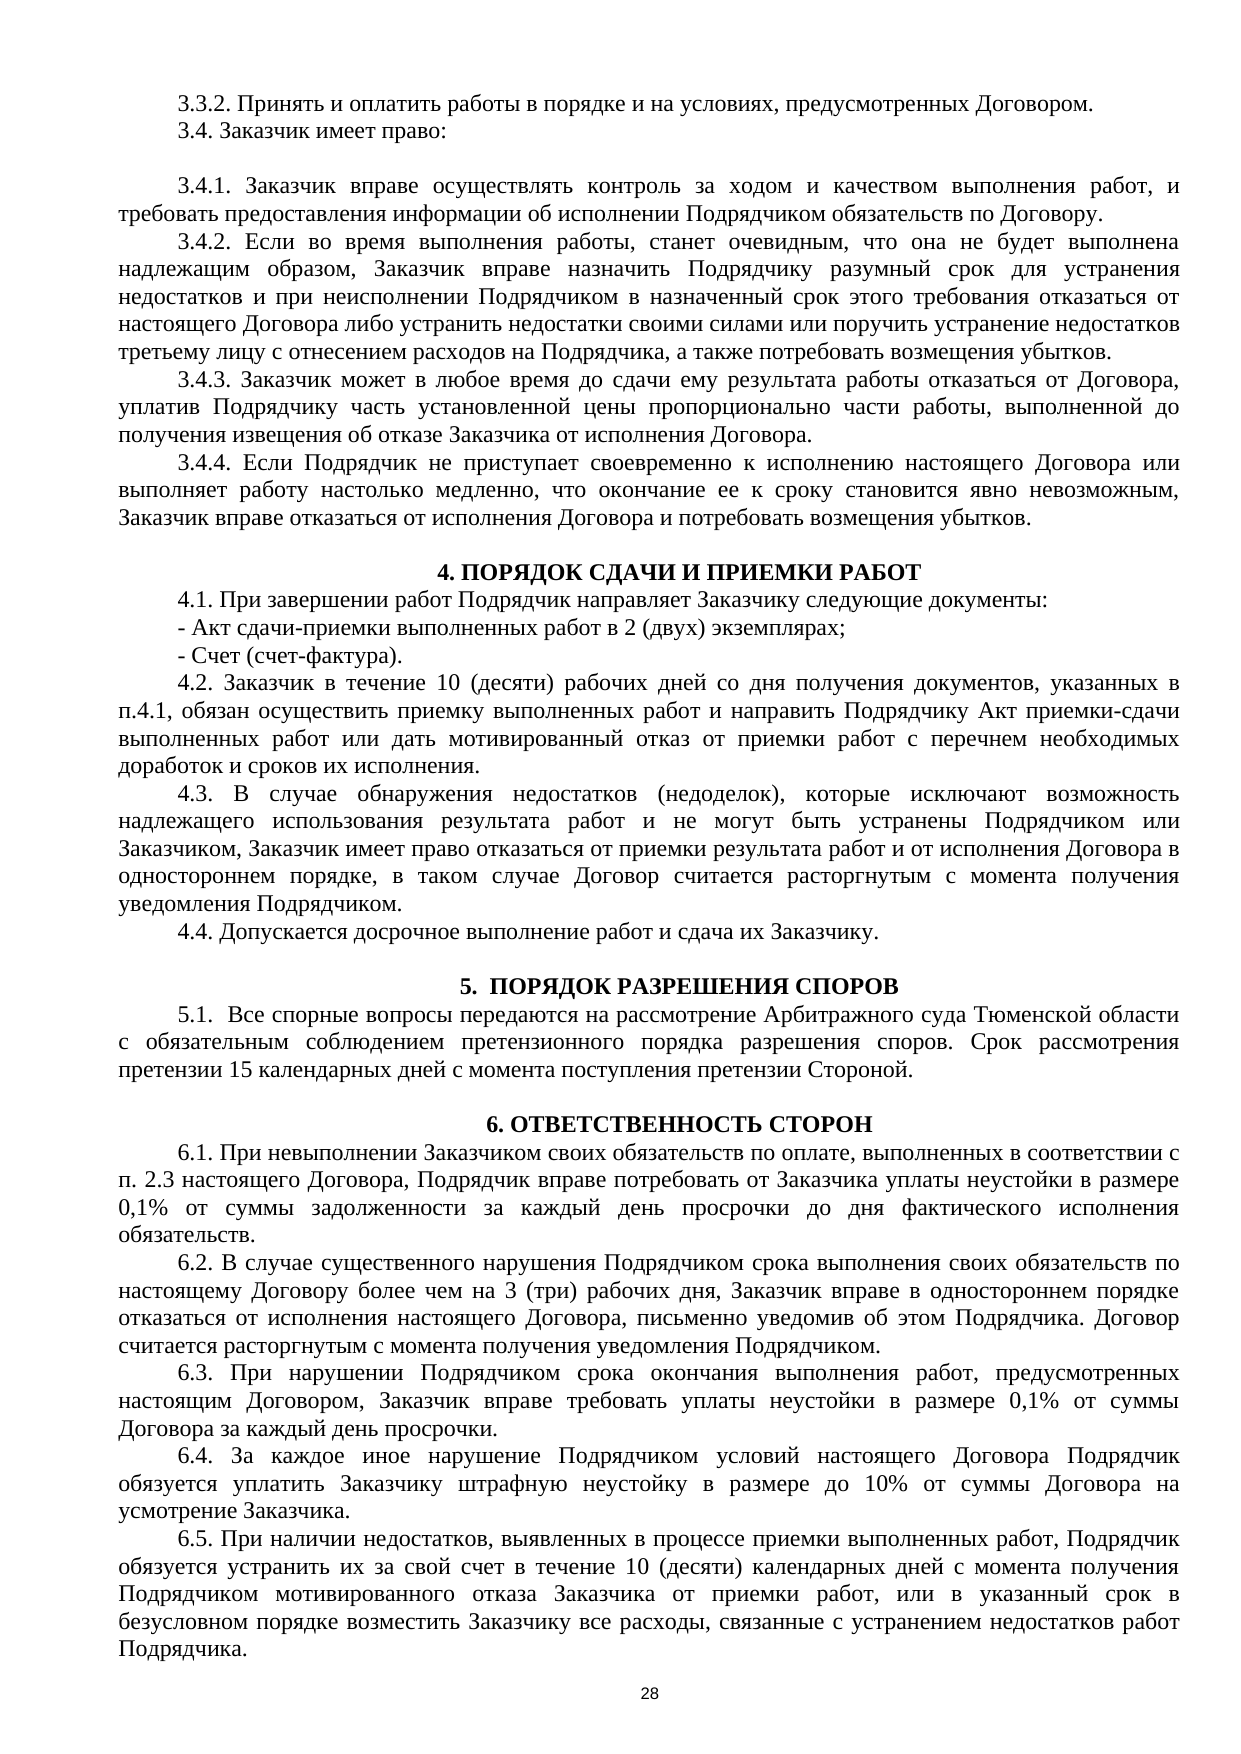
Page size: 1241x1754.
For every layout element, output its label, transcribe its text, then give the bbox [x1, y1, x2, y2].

text 6. ОТВЕТСТВЕННОСТЬ СТОРОН [118, 1110, 1181, 1138]
text 3.4.1. Заказчик вправе осуществлять контроль за ходом и качеством выполнения работ, и требовать предоставления информации об исполнении Подрядчиком обязательств по Договору. [118, 171, 1181, 227]
text 3.4.3. Заказчик может в любое время до сдачи ему результата работы отказаться от Договора, уплатив Подрядчику часть установленной цены пропорционально части работы, выполненной до получения извещения об отказе Заказчика от исполнения Договора. [118, 365, 1181, 447]
text 3.4.2. Если во время выполнения работы, станет очевидным, что она не будет выполнена надлежащим образом, Заказчик вправе назначить Подрядчику разумный срок для устранения недостатков и при неисполнении Подрядчиком в назначенный срок этого требования отказаться от настоящего Договора либо устранить недостатки своими силами или поручить устранение недостатков третьему лицу с отнесением расходов на Подрядчика, а также потребовать возмещения убытков. [118, 227, 1181, 365]
text 4.4. Допускается досрочное выполнение работ и сдача их Заказчику. [118, 917, 1181, 944]
text 6.2. В случае существенного нарушения Подрядчиком срока выполнения своих обязательств по настоящему Договору более чем на 3 (три) рабочих дня, Заказчик вправе в одностороннем порядке отказаться от исполнения настоящего Договора, письменно уведомив об этом Подрядчика. Договор считается расторгнутым с момента получения уведомления Подрядчиком. [118, 1248, 1181, 1358]
text 3.3.2. Принять и оплатить работы в порядке и на условиях, предусмотренных Договором. [118, 89, 1181, 116]
text 6.1. При невыполнении Заказчиком своих обязательств по оплате, выполненных в соответствии с п. 2.3 настоящего Договора, Подрядчик вправе потребовать от Заказчика уплаты неустойки в размере 0,1% от суммы задолженности за каждый день просрочки до дня фактического исполнения обязательств. [118, 1138, 1181, 1248]
text 6.4. За каждое иное нарушение Подрядчиком условий настоящего Договора Подрядчик обязуется уплатить Заказчику штрафную неустойку в размере до 10% от суммы Договора на усмотрение Заказчика. [118, 1441, 1181, 1524]
text 6.5. При наличии недостатков, выявленных в процессе приемки выполненных работ, Подрядчик обязуется устранить их за свой счет в течение 10 (десяти) календарных дней с момента получения Подрядчиком мотивированного отказа Заказчика от приемки работ, или в указанный срок в безусловном порядке возместить Заказчику все расходы, связанные с устранением недостатков работ Подрядчика. [118, 1524, 1181, 1662]
text 3.4.4. Если Подрядчик не приступает своевременно к исполнению настоящего Договора или выполняет работу настолько медленно, что окончание ее к сроку становится явно невозможным, Заказчик вправе отказаться от исполнения Договора и потребовать возмещения убытков. [118, 447, 1181, 530]
text 4. ПОРЯДОК СДАЧИ И ПРИЕМКИ РАБОТ [118, 558, 1181, 586]
text 4.2. Заказчик в течение 10 (десяти) рабочих дней со дня получения документов, указанных в п.4.1, обязан осуществить приемку выполненных работ и направить Подрядчику Акт приемки-сдачи выполненных работ или дать мотивированный отказ от приемки работ с перечнем необходимых доработок и сроков их исполнения. [118, 668, 1181, 779]
text - Акт сдачи-приемки выполненных работ в 2 (двух) экземплярах; [118, 613, 1181, 641]
text 5.1. Все спорные вопросы передаются на рассмотрение Арбитражного суда Тюменской области с обязательным соблюдением претензионного порядка разрешения споров. Срок рассмотрения претензии 15 календарных дней с момента поступления претензии Стороной. [118, 999, 1181, 1082]
text 4.1. При завершении работ Подрядчик направляет Заказчику следующие документы: [118, 586, 1181, 613]
text 3.4. Заказчик имеет право: [118, 116, 1181, 144]
text 5. ПОРЯДОК РАЗРЕШЕНИЯ СПОРОВ [118, 972, 1181, 999]
text - Счет (счет-фактура). [118, 641, 1181, 668]
text 6.3. При нарушении Подрядчиком срока окончания выполнения работ, предусмотренных настоящим Договором, Заказчик вправе требовать уплаты неустойки в размере 0,1% от суммы Договора за каждый день просрочки. [118, 1358, 1181, 1441]
text 4.3. В случае обнаружения недостатков (недоделок), которые исключают возможность надлежащего использования результата работ и не могут быть устранены Подрядчиком или Заказчиком, Заказчик имеет право отказаться от приемки результата работ и от исполнения Договора в одностороннем порядке, в таком случае Договор считается расторгнутым с момента получения уведомления Подрядчиком. [118, 779, 1181, 917]
